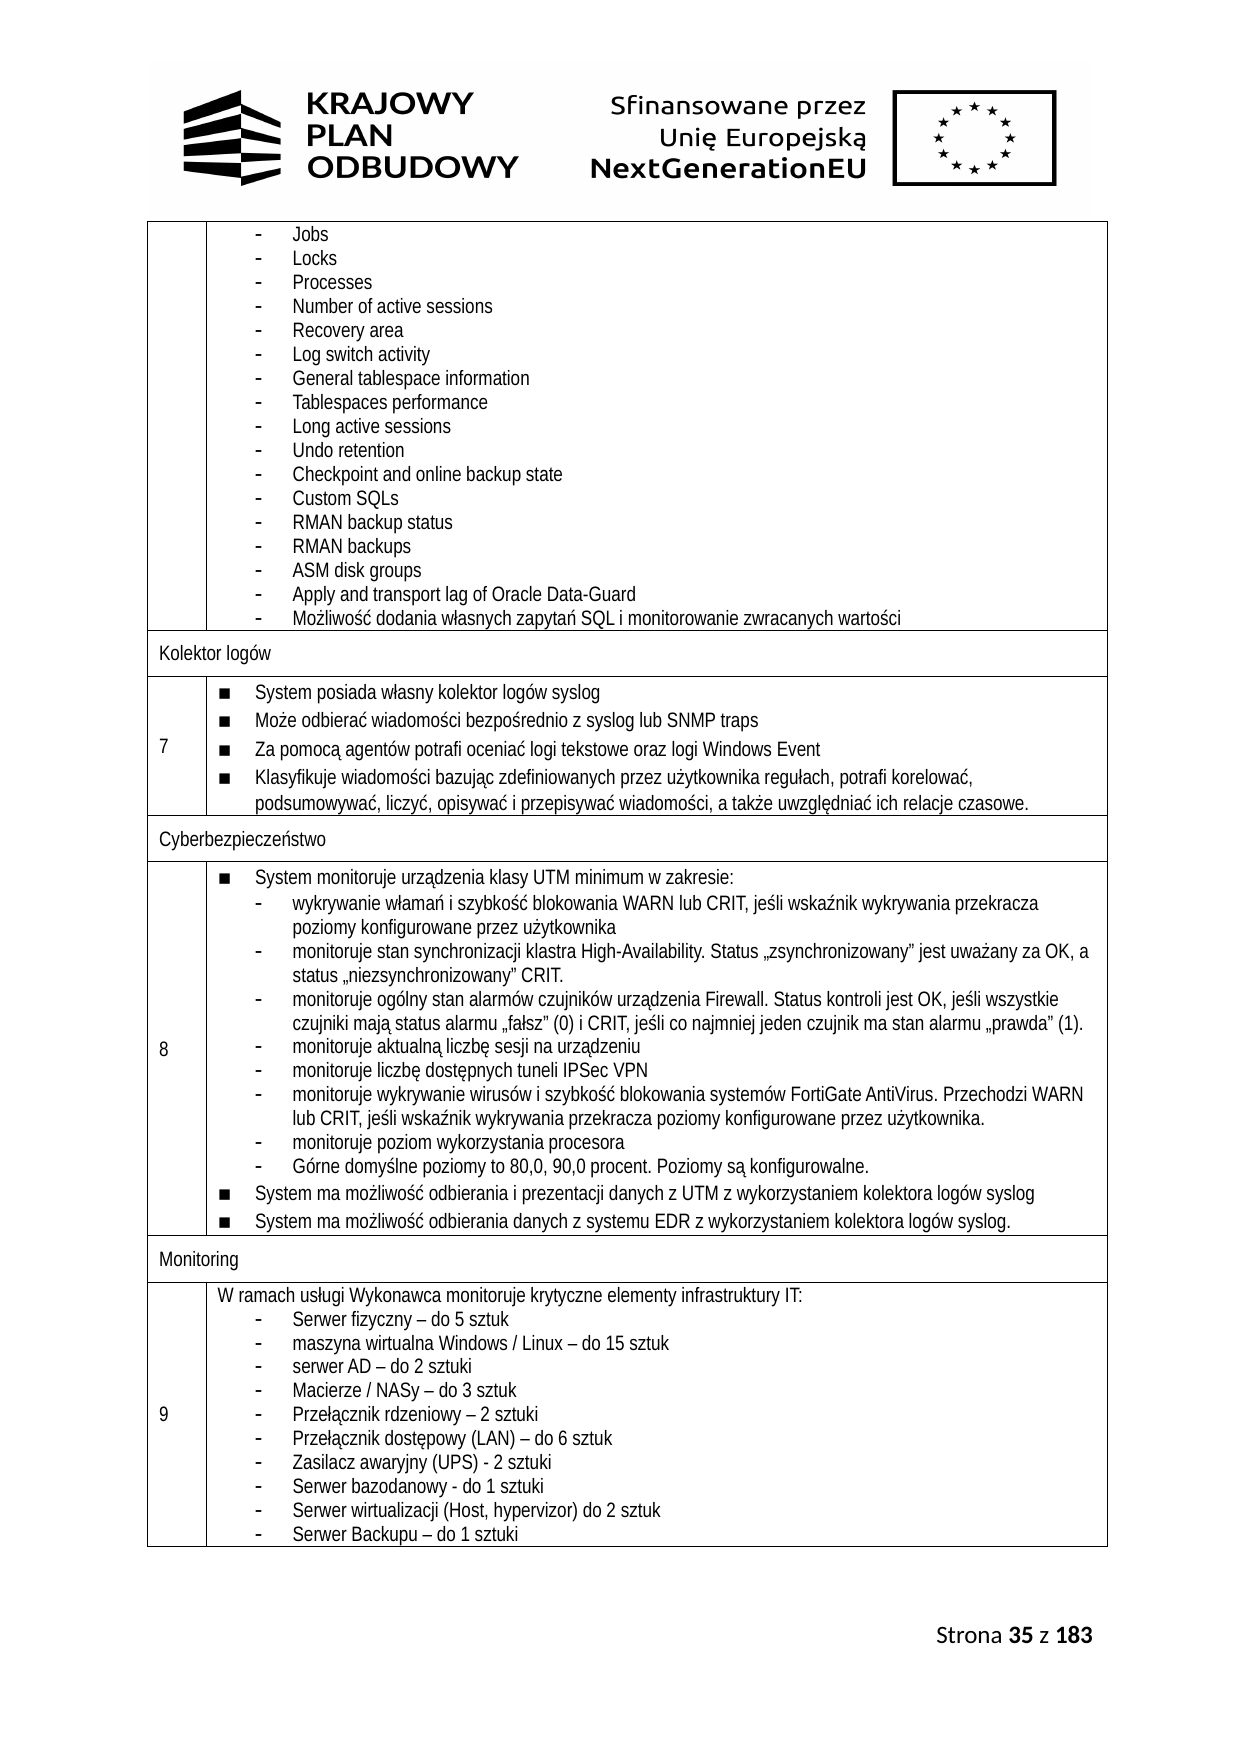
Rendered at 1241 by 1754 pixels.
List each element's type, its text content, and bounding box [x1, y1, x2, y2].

table_cell 7 [148, 677, 206, 815]
table_cell Kolektor logów [148, 631, 1107, 676]
table_cell 6 [148, 222, 206, 629]
table_cell 8 [148, 862, 206, 1235]
table_cell System posiada własny kolektor logów syslog Może odbierać wiadomości bezpośrednio z syslog lub SNMP traps Za pomocą agentów potrafi oceniać logi tekstowe oraz logi Windows Event Klasyfikuje wiadomości bazując zdefiniowanych przez użytkownika regułach, potrafi korelować, podsumowywać, liczyć, opisywać i przepisywać wiadomości, a także uwzględniać ich relacje czasowe. [207, 677, 1107, 815]
table_cell Cyberbezpieczeństwo [148, 816, 1107, 861]
table_cell 9 [148, 1283, 206, 1546]
table_cell Monitoring [148, 1236, 1107, 1282]
table_cell W ramach usługi Wykonawca monitoruje krytyczne elementy infrastruktury IT: Serwer fizyczny – do 5 sztuk maszyna wirtualna Windows / Linux – do 15 sztuk serwer AD – do 2 sztuki Macierze / NASy – do 3 sztuk Przełącznik rdzeniowy – 2 sztuki Przełącznik dostępowy (LAN) – do 6 sztuk Zasilacz awaryjny (UPS) - 2 sztuki Serwer bazodanowy - do 1 sztuki Serwer wirtualizacji (Host, hypervizor) do 2 sztuk Serwer Backupu – do 1 sztuki [207, 1283, 1107, 1546]
picture [147, 59, 1093, 218]
table_cell System monitoruje urządzenia klasy UTM minimum w zakresie: wykrywanie włamań i szybkość blokowania WARN lub CRIT, jeśli wskaźnik wykrywania przekracza poziomy konfigurowane przez użytkownika monitoruje stan synchronizacji klastra High-Availability. Status „zsynchronizowany” jest uważany za OK, a status „niezsynchronizowany” CRIT. monitoruje ogólny stan alarmów czujników urządzenia Firewall. Status kontroli jest OK, jeśli wszystkie czujniki mają status alarmu „fałsz” (0) i CRIT, jeśli co najmniej jeden czujnik ma stan alarmu „prawda” (1). monitoruje aktualną liczbę sesji na urządzeniu monitoruje liczbę dostępnych tuneli IPSec VPN monitoruje wykrywanie wirusów i szybkość blokowania systemów FortiGate AntiVirus. Przechodzi WARN lub CRIT, jeśli wskaźnik wykrywania przekracza poziomy konfigurowane przez użytkownika. monitoruje poziom wykorzystania procesora Górne domyślne poziomy to 80,0, 90,0 procent. Poziomy są konfigurowalne. System ma możliwość odbierania i prezentacji danych z UTM z wykorzystaniem kolektora logów syslog System ma możliwość odbierania danych z systemu EDR z wykorzystaniem kolektora logów syslog. [207, 862, 1107, 1235]
